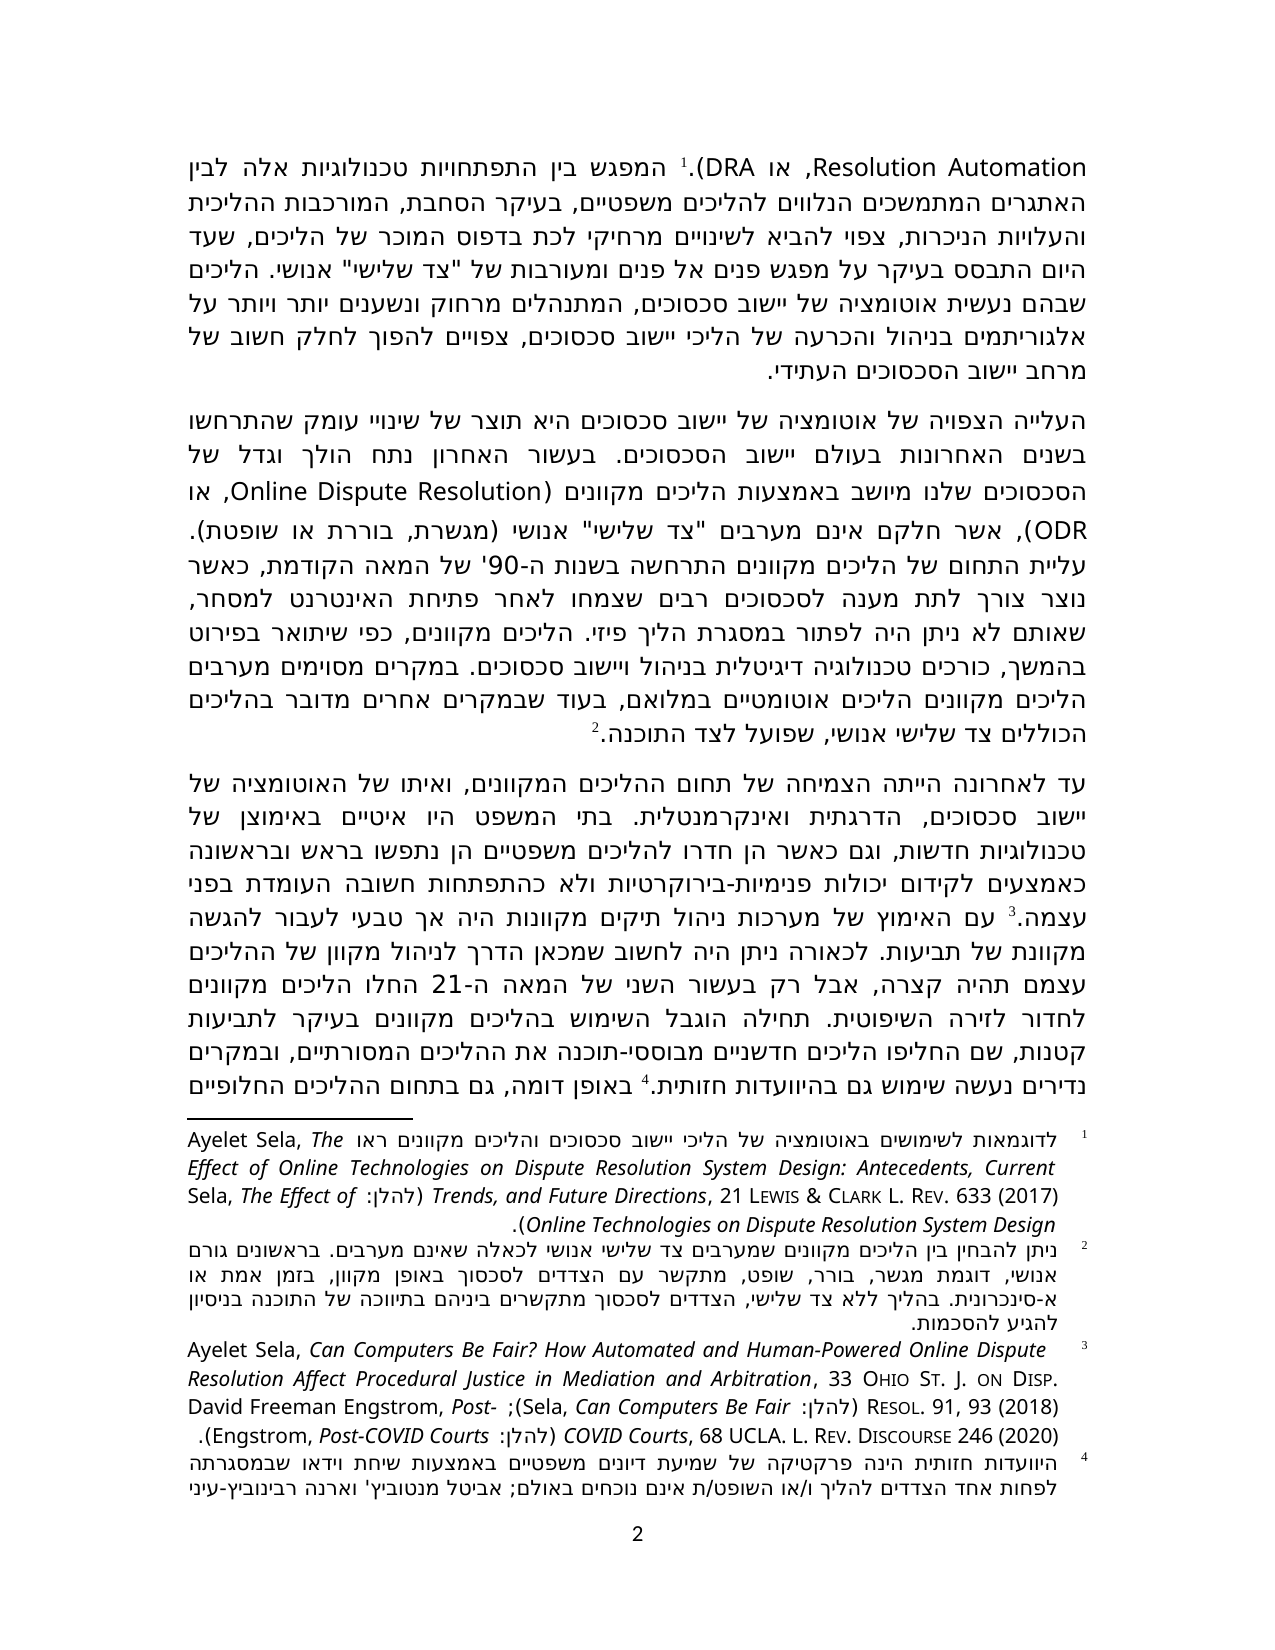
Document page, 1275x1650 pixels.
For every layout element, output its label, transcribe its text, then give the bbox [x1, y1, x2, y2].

text עד לאחרונה הייתה הצמיחה של תחום ההליכים המקוונים, ואיתו של האוטומציה של יישוב סכסוכים, הדרגתית ואינקרמנטלית. בתי המשפט היו איטיים באימוצן של טכנולוגיות חדשות, וגם כאשר הן חדרו להליכים משפטיים הן נתפשו בראש ובראשונה כאמצעים לקידום יכולות פנימיות-בירוקרטיות ולא כהתפתחות חשובה העומדת בפני עצמה. עם האימוץ של מערכות ניהול תיקים מקוונות היה אך טבעי לעבור להגשה מקוונת של תביעות. לכאורה ניתן היה לחשוב שמכאן הדרך לניהול מקוון של ההליכים עצמם תהיה קצרה, אבל רק בעשור השני של המאה ה-21 החלו הליכים מקוונים לחדור לזירה השיפוטית. תחילה הוגבל השימוש בהליכים מקוונים בעיקר לתביעות קטנות, שם החליפו הליכים חדשניים מבוססי-תוכנה את ההליכים המסורתיים, ובמקרים נדירים נעשה שימוש גם בהיוועדות חזותית. באופן דומה, גם בתחום ההליכים החלופיים (Alternative Dispute Resolution, או ADR) הייתה רתיעה מפני השימוש בטכנולוגיה, מתוך תפישה שתחום ההליכים המקוונים הוא נישתי ומוגבל לזירות דוגמת סחר אלקטרוני. הסביבה הפיזית של התכנסות בנוכחות צד שלישי אנושי המשיכה להיתפש בתור המבנה המועדף לקיום הליכים ליישוב סכסוכים, פורמליים וא-פורמליים, בעוד שהליכים מקוונים נתפשו כמנגנון מקובל במקרים מוגבלים. [187, 769, 1087, 1100]
text העלייה הצפויה של אוטומציה של יישוב סכסוכים היא תוצר של שינויי עומק שהתרחשו בשנים האחרונות בעולם יישוב הסכסוכים. בעשור האחרון נתח הולך וגדל של הסכסוכים שלנו מיושב באמצעות הליכים מקוונים (Online Dispute Resolution, או ODR), אשר חלקם אינם מערבים "צד שלישי" אנושי (מגשרת, בוררת או שופטת). עליית התחום של הליכים מקוונים התרחשה בשנות ה-90' של המאה הקודמת, כאשר נוצר צורך לתת מענה לסכסוכים רבים שצמחו לאחר פתיחת האינטרנט למסחר, שאותם לא ניתן היה לפתור במסגרת הליך פיזי. הליכים מקוונים, כפי שיתואר בפירוט בהמשך, כורכים טכנולוגיה דיגיטלית בניהול ויישוב סכסוכים. במקרים מסוימים מערבים הליכים מקוונים הליכים אוטומטיים במלואם, בעוד שבמקרים אחרים מדובר בהליכים הכוללים צד שלישי אנושי, שפועל לצד התוכנה. [187, 406, 1087, 748]
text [187, 150, 1087, 385]
